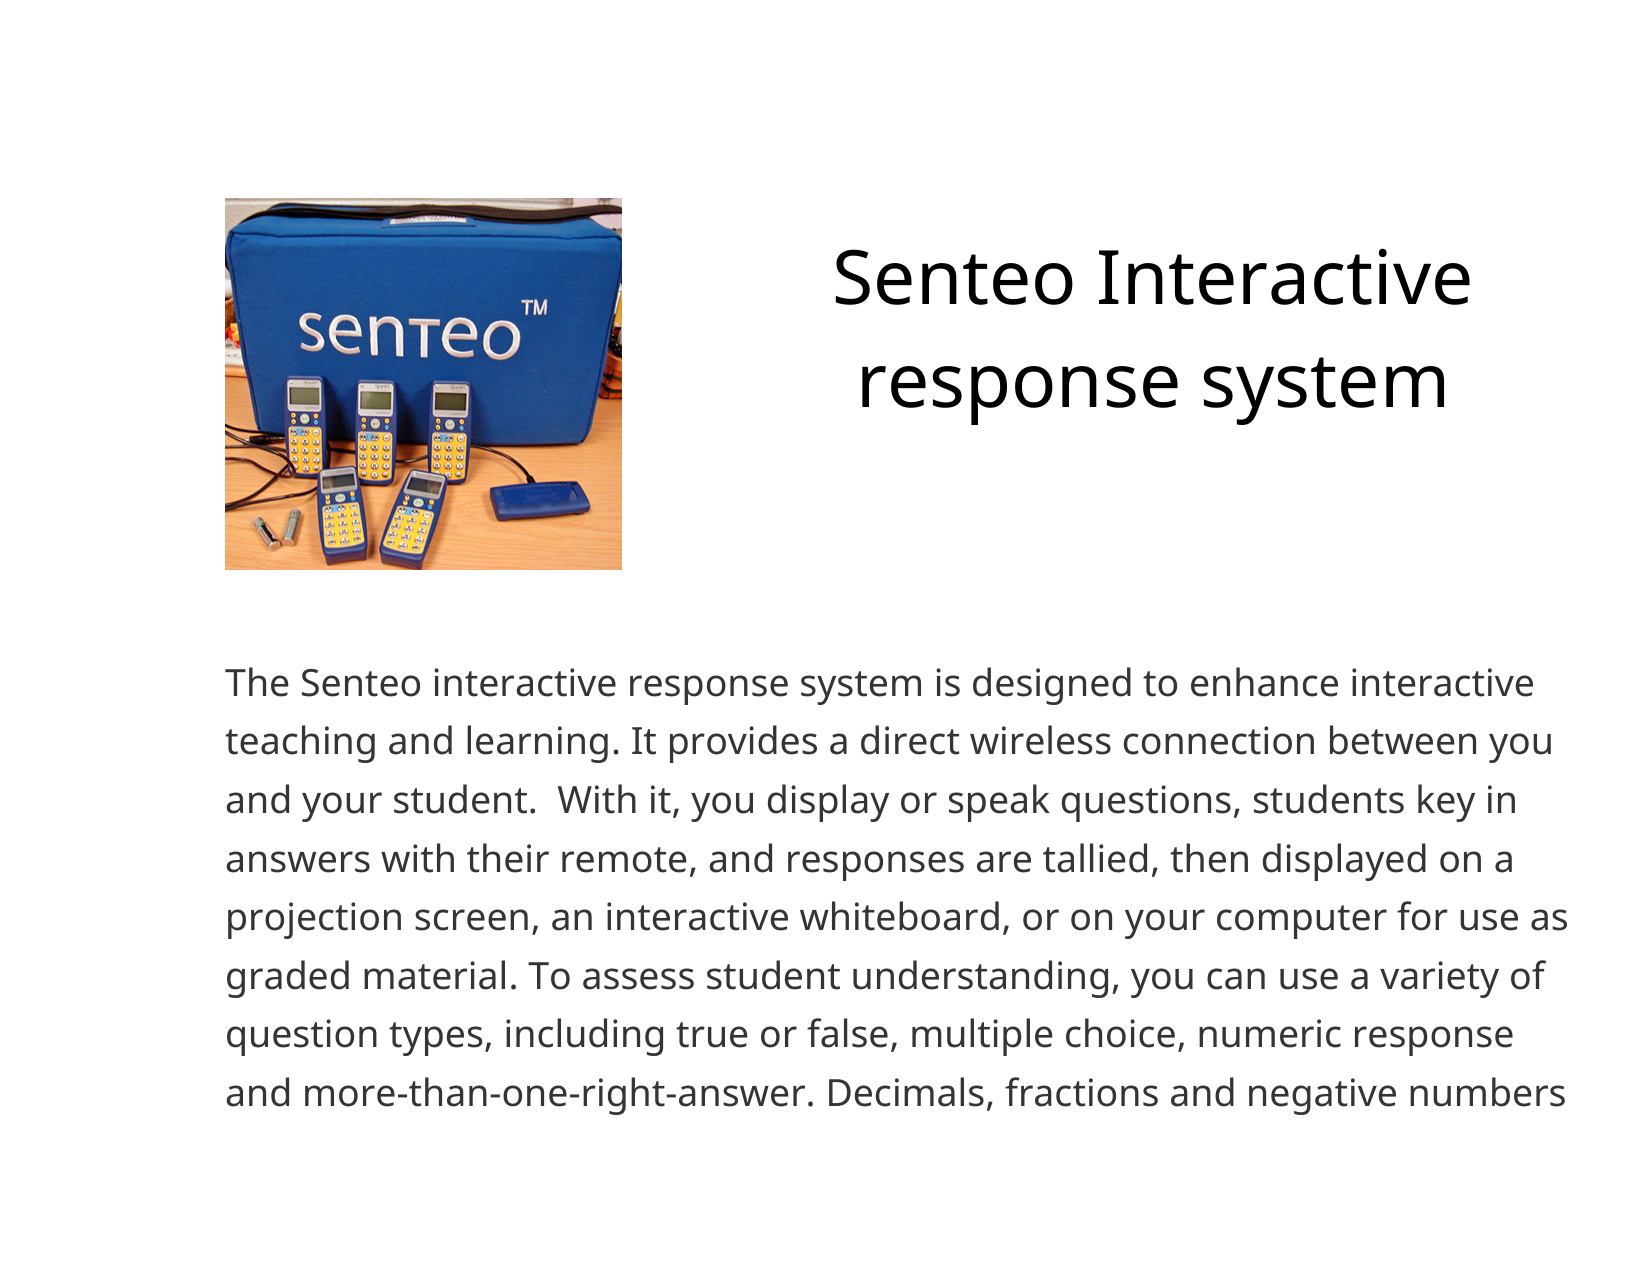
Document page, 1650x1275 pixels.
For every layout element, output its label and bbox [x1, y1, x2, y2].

picture [225, 198, 622, 570]
text [225, 656, 1575, 1117]
